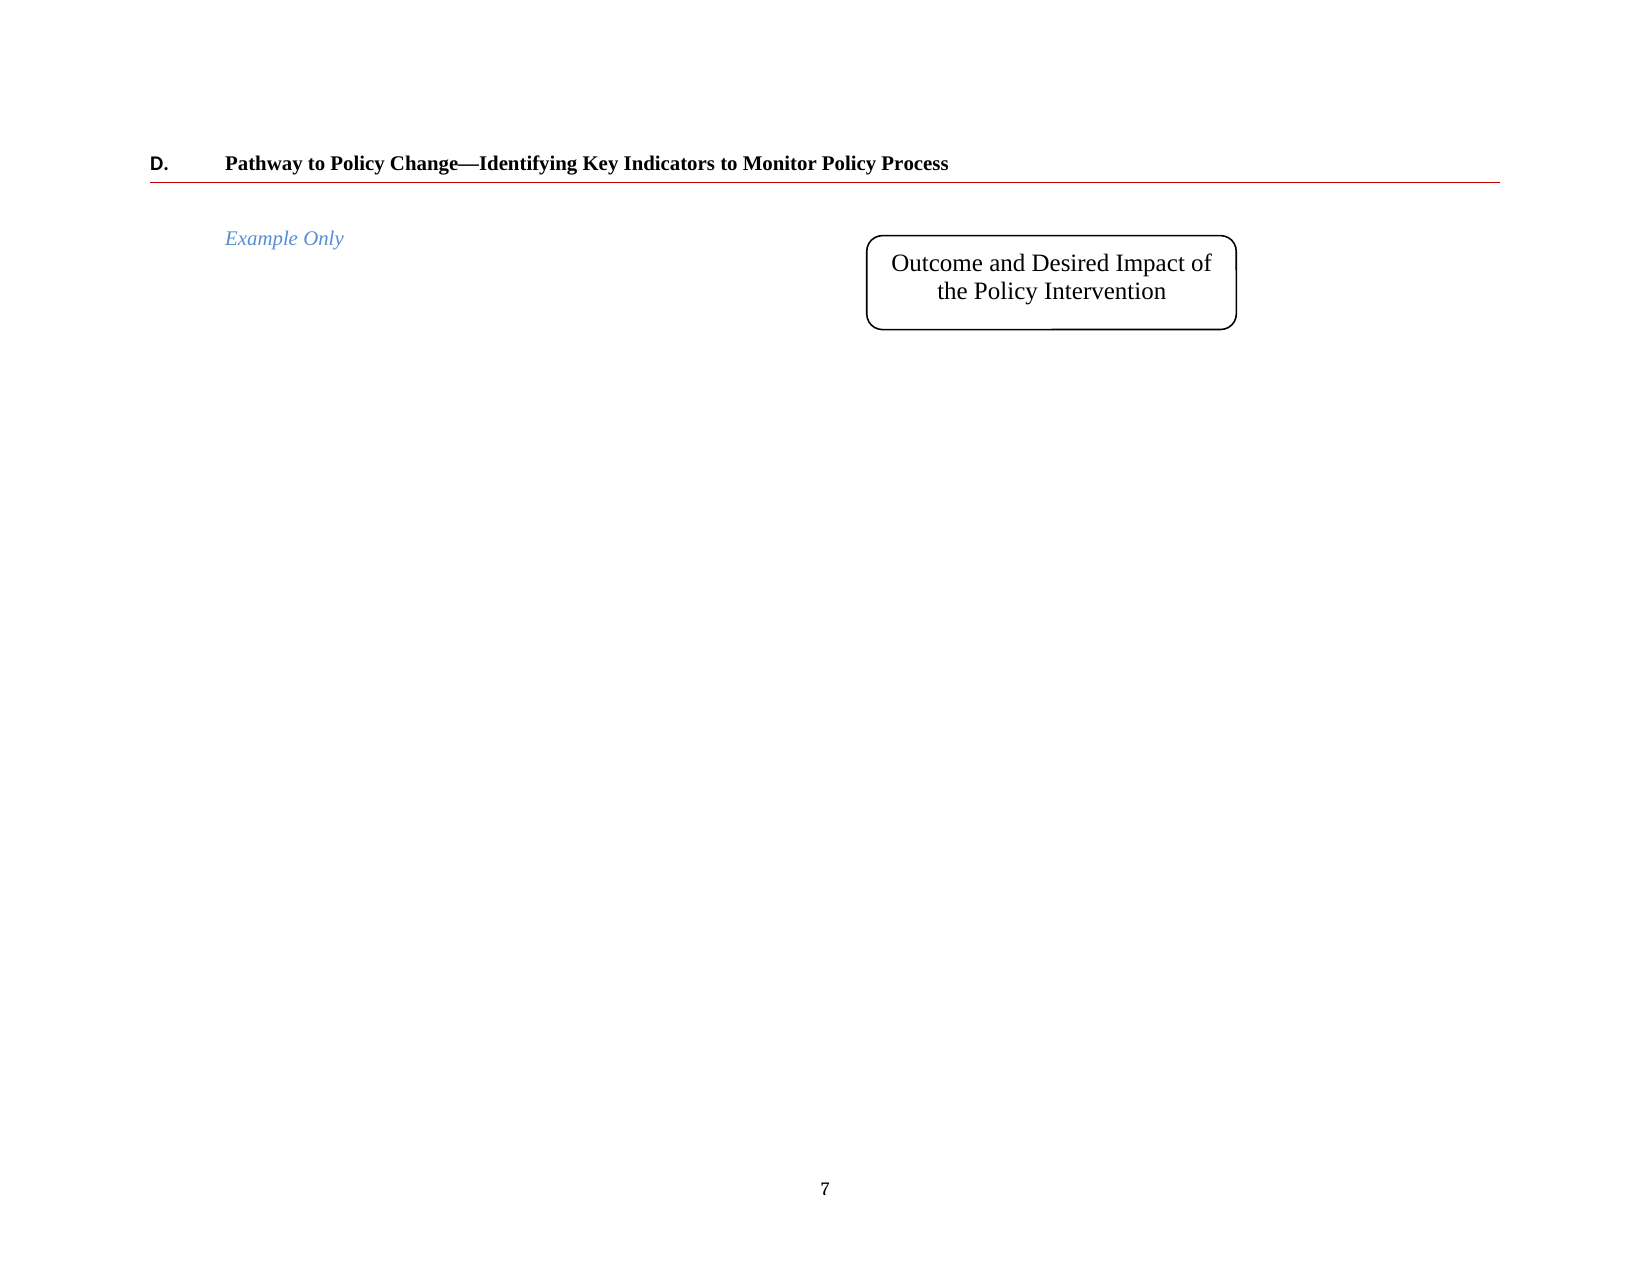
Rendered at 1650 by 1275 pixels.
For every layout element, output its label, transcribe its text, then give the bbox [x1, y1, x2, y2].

subtitle Pathway to Policy Change—Identifying Key Indicators to Monitor Policy Process [150, 150, 1500, 182]
list Example Only [225, 226, 1500, 249]
